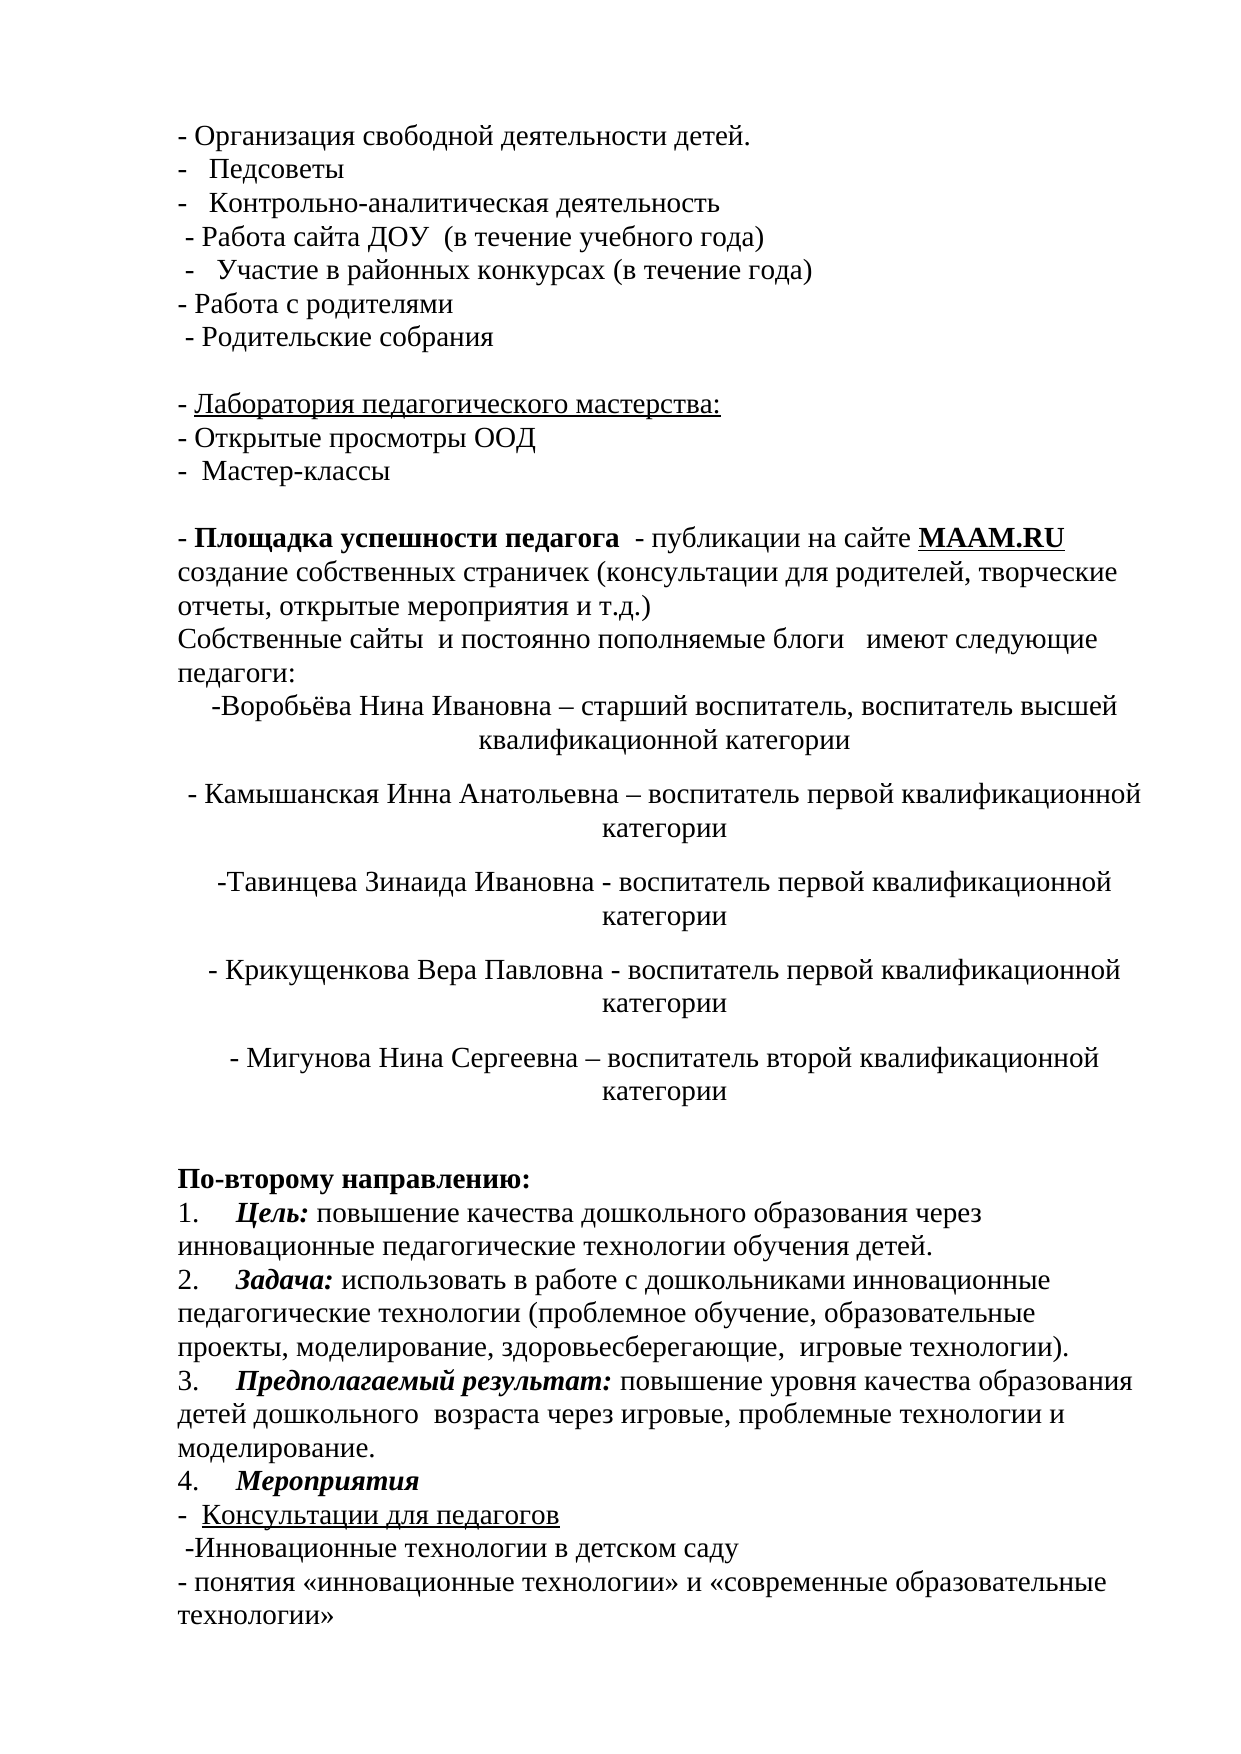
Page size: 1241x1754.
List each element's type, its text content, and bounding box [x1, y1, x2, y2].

text 2. Задача: использовать в работе с дошкольниками инновационные педагогические технологии (проблемное обучение, образовательные проекты, моделирование, здоровьесберегающие, игровые технологии). [177, 1262, 1152, 1363]
text -Инновационные технологии в детском саду [177, 1530, 1152, 1564]
text - понятия «инновационные технологии» и «современные образовательные технологии» [177, 1564, 1152, 1631]
text - Консультации для педагогов [177, 1497, 1152, 1530]
text - Площадка успешности педагога - публикации на сайте MAAM.RU создание собственных страничек (консультации для родителей, творческие отчеты, открытые мероприятия и т.д.) [177, 521, 1152, 621]
text 1. Цель: повышение качества дошкольного образования через инновационные педагогические технологии обучения детей. [177, 1195, 1152, 1262]
text - Открытые просмотры ООД [177, 420, 1152, 453]
text - Мигунова Нина Сергеевна – воспитатель второй квалификационной категории [177, 1040, 1152, 1107]
text - Камышанская Инна Анатольевна – воспитатель первой квалификационной категории [177, 776, 1152, 843]
text -Воробьёва Нина Ивановна – старший воспитатель, воспитатель высшей квалификационной категории [177, 688, 1152, 755]
text 3. Предполагаемый результат: повышение уровня качества образования детей дошкольного возраста через игровые, проблемные технологии и моделирование. [177, 1363, 1152, 1463]
text - Родительские собрания [177, 319, 1152, 353]
text - Педсоветы [177, 152, 1152, 185]
text - Контрольно-аналитическая деятельность [177, 185, 1152, 219]
text - Лаборатория педагогического мастерства: [177, 386, 1152, 420]
text Собственные сайты и постоянно пополняемые блоги имеют следующие педагоги: [177, 621, 1152, 688]
text - Мастер-классы [177, 453, 1152, 487]
text 4. Мероприятия [177, 1463, 1152, 1497]
text -Тавинцева Зинаида Ивановна - воспитатель первой квалификационной категории [177, 864, 1152, 931]
text - Крикущенкова Вера Павловна - воспитатель первой квалификационной категории [177, 952, 1152, 1019]
text - Участие в районных конкурсах (в течение года) [177, 252, 1152, 286]
text - Организация свободной деятельности детей. [177, 118, 1152, 152]
text - Работа сайта ДОУ (в течение учебного года) [177, 219, 1152, 252]
text По-второму направлению: [177, 1161, 1152, 1195]
text - Работа с родителями [177, 286, 1152, 319]
